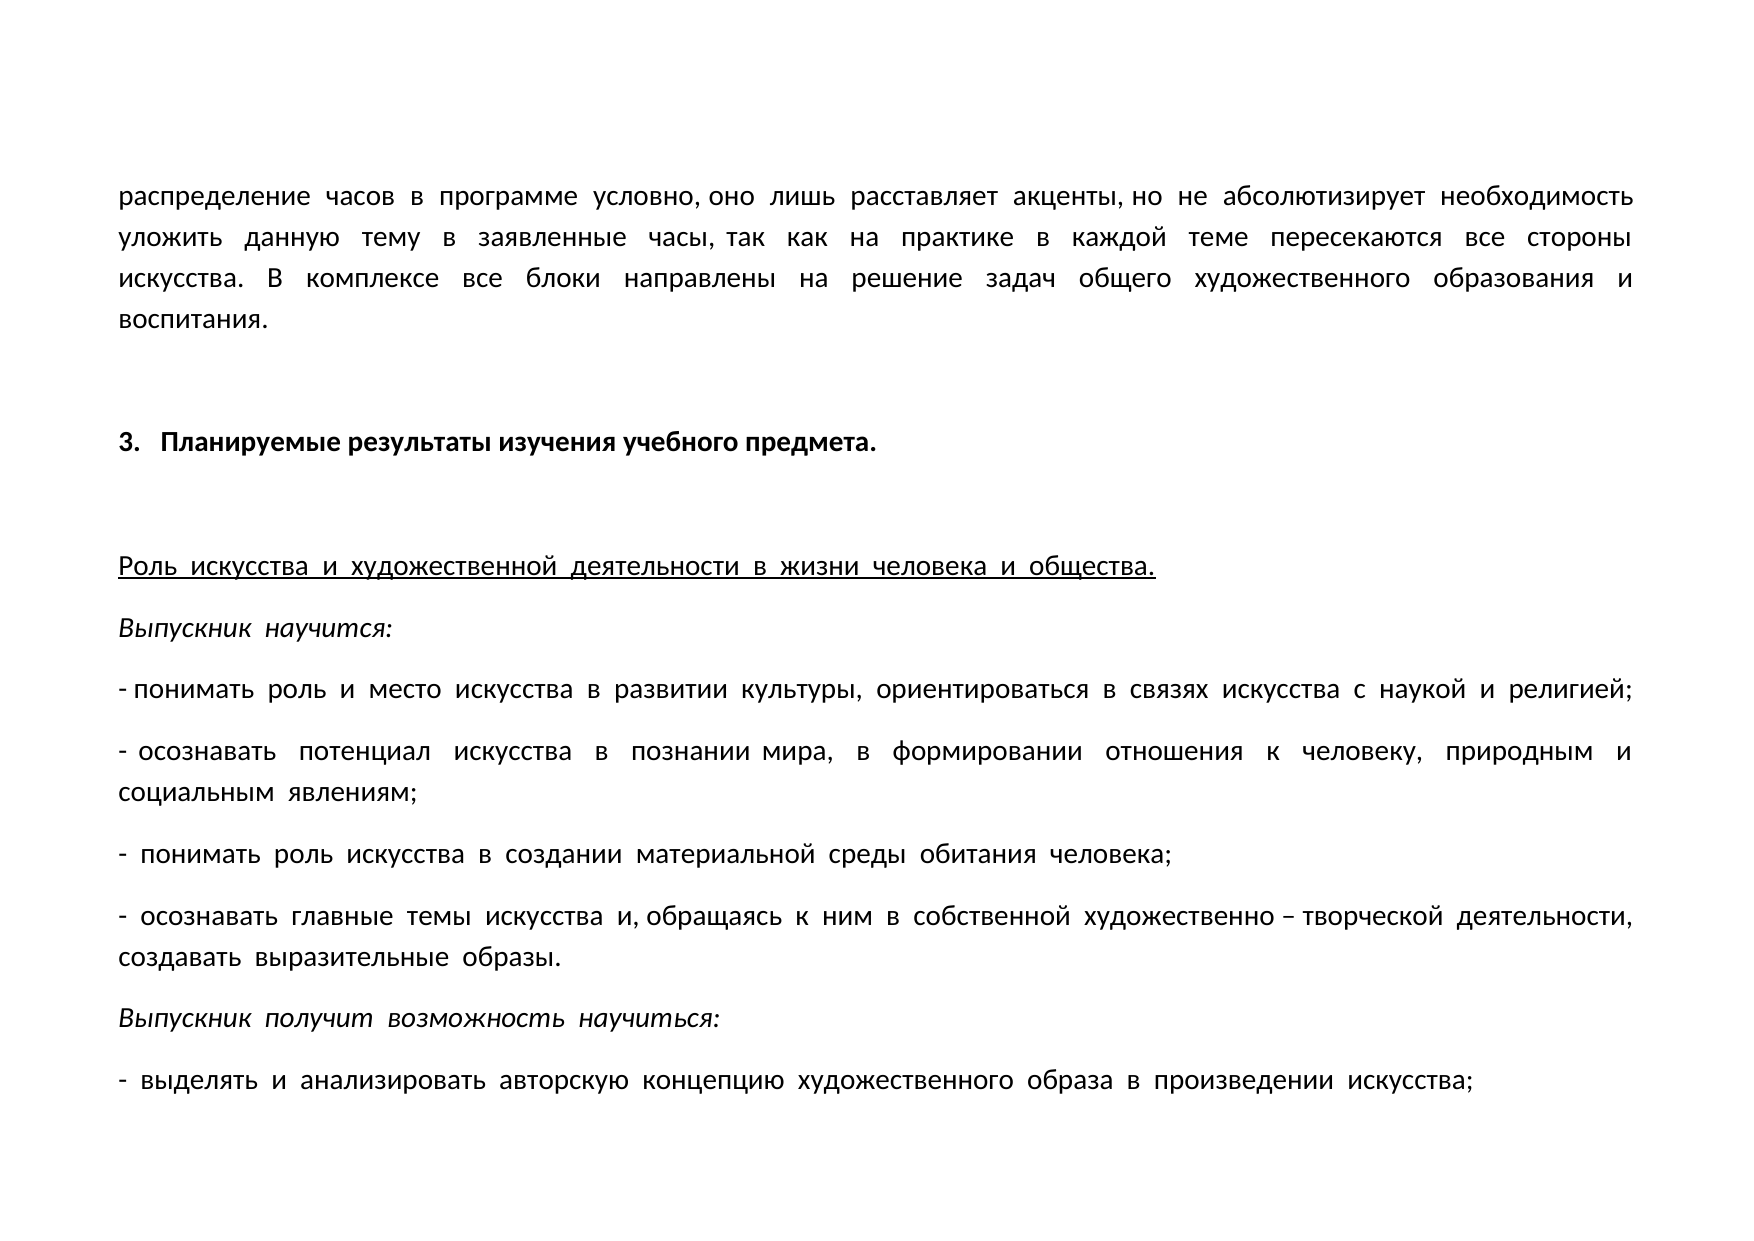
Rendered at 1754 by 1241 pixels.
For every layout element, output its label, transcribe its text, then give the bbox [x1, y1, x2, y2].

text 3. Планируемые результаты изучения учебного предмета. [118, 423, 1636, 459]
text - понимать роль искусства в создании материальной среды обитания человека; [118, 835, 1636, 871]
text - осознавать главные темы искусства и, обращаясь к ним в собственной художественно – творческой деятельности, создавать выразительные образы. [118, 897, 1636, 973]
text Роль искусства и художественной деятельности в жизни человека и общества. [118, 547, 1636, 583]
text Выпускник научится: [118, 609, 1636, 644]
text - выделять и анализировать авторскую концепцию художественного образа в произведении искусства; [118, 1061, 1636, 1097]
text Выпускник получит возможность научиться: [118, 999, 1636, 1035]
text - осознавать потенциал искусства в познании мира, в формировании отношения к человеку, природным и социальным явлениям; [118, 732, 1636, 809]
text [118, 177, 1636, 336]
text - понимать роль и место искусства в развитии культуры, ориентироваться в связях искусства с наукой и религией; [118, 671, 1636, 706]
